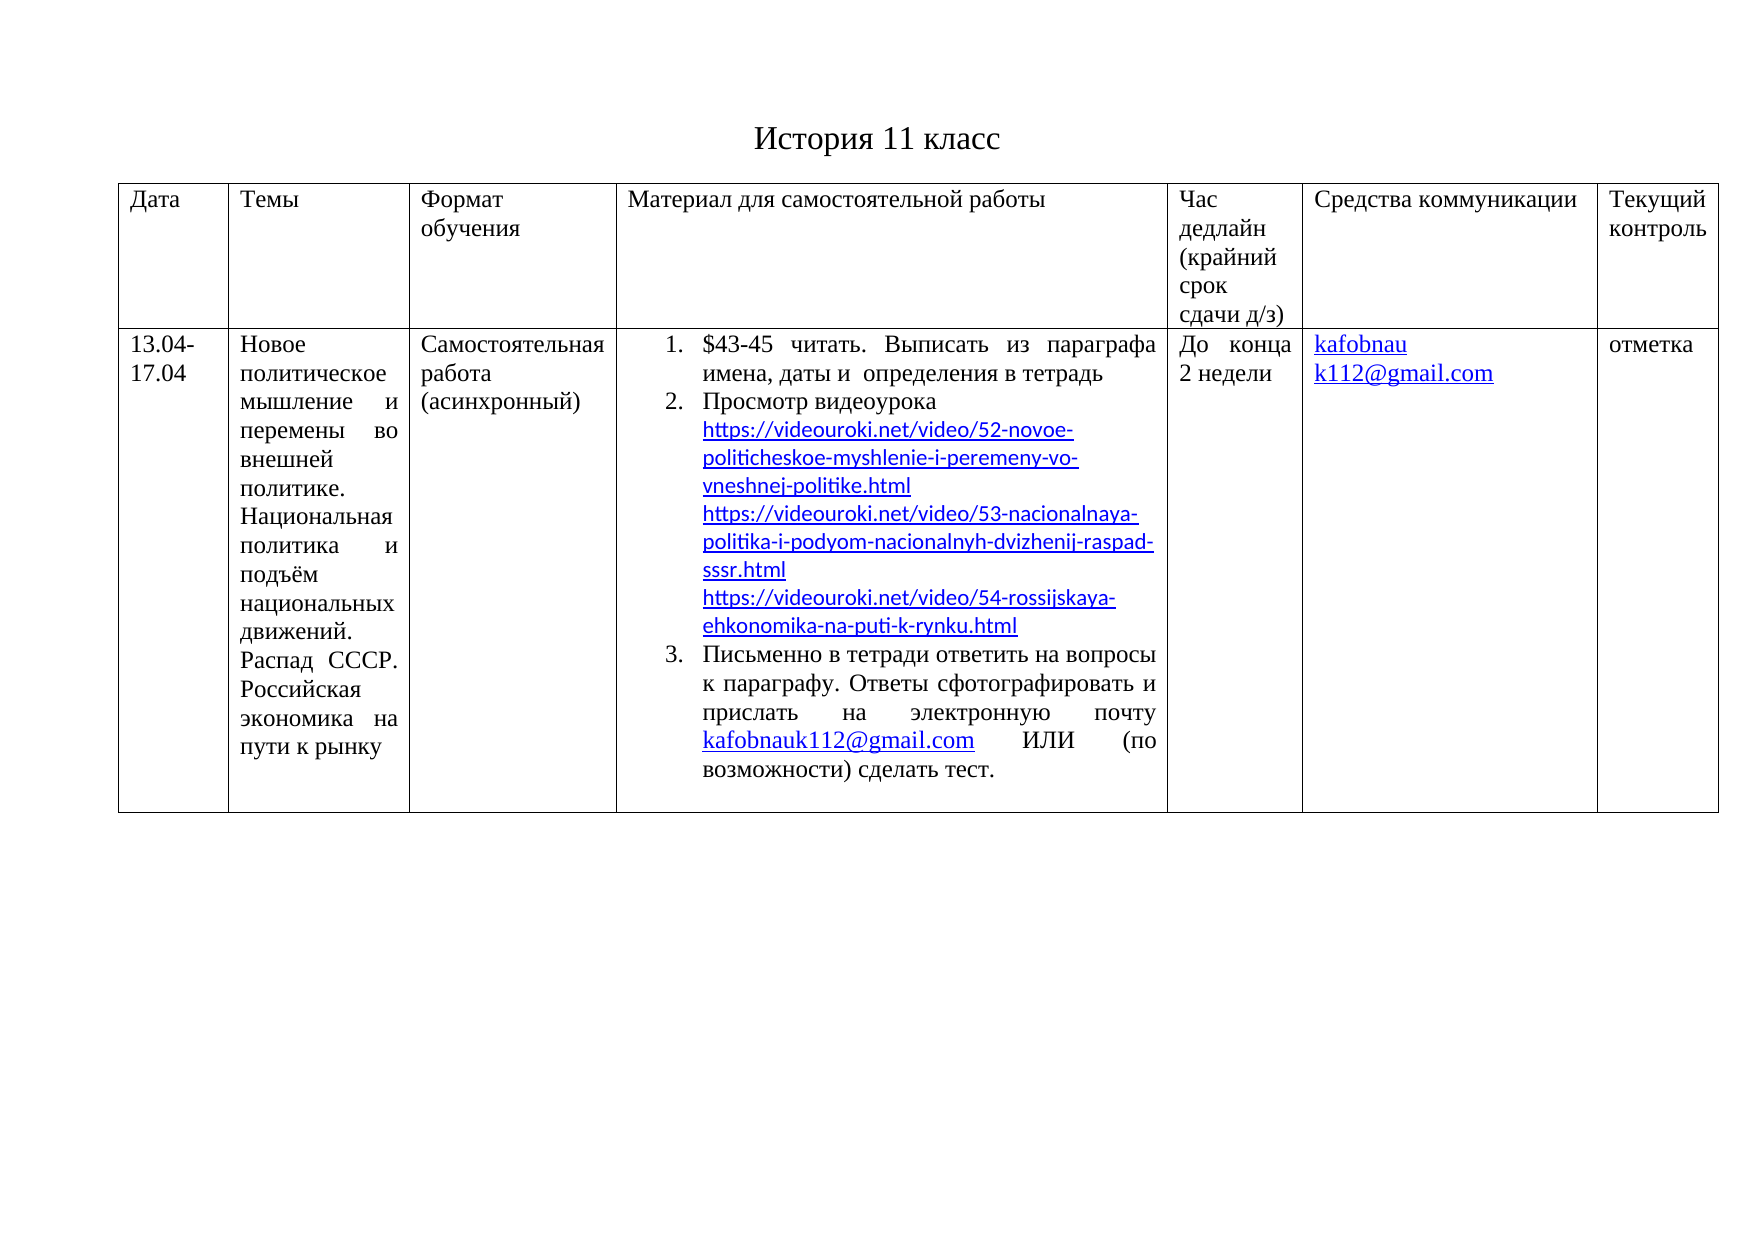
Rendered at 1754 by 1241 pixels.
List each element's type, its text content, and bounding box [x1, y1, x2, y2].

table_cell 13.04-17.04 [119, 329, 228, 812]
table_cell отметка [1598, 329, 1718, 812]
table_header Формат обучения [410, 184, 616, 328]
table_header Час дедлайн (крайний срок сдачи д/з) [1168, 184, 1302, 328]
table_header Текущий контроль [1598, 184, 1718, 328]
table_cell Новое политическое мышление и перемены во внешней политике. Национальная политика и подъём национальных движений. Распад СССР. Российская экономика на пути к рынку [229, 329, 409, 812]
table_cell Самостоятельная работа (асинхронный) [410, 329, 616, 812]
table_cell $43-45 читать. Выписать из параграфа имена, даты и определения в тетрадь Просмотр видеоурока https://videouroki.net/video/52-novoe-politicheskoe-myshlenie-i-peremeny-vo-vneshnej-politike.html https://videouroki.net/video/53-nacionalnaya-politika-i-podyom-nacionalnyh-dvizhenij-raspad-sssr.html https://videouroki.net/video/54-rossijskaya-ehkonomika-na-puti-k-rynku.html Письменно в тетради ответить на вопросы к параграфу. Ответы сфотографировать и прислать на электронную почту kafobnauk112@gmail.com ИЛИ (по возможности) сделать тест. [617, 329, 1167, 812]
table_header Темы [229, 184, 409, 328]
table_cell До конца 2 недели [1168, 329, 1302, 812]
table_header Материал для самостоятельной работы [617, 184, 1167, 328]
text История 11 класс [118, 118, 1636, 156]
table_cell kafobnauk112@gmail.com [1303, 329, 1597, 812]
table_header Средства коммуникации [1303, 184, 1597, 328]
table_header Дата [119, 184, 228, 328]
